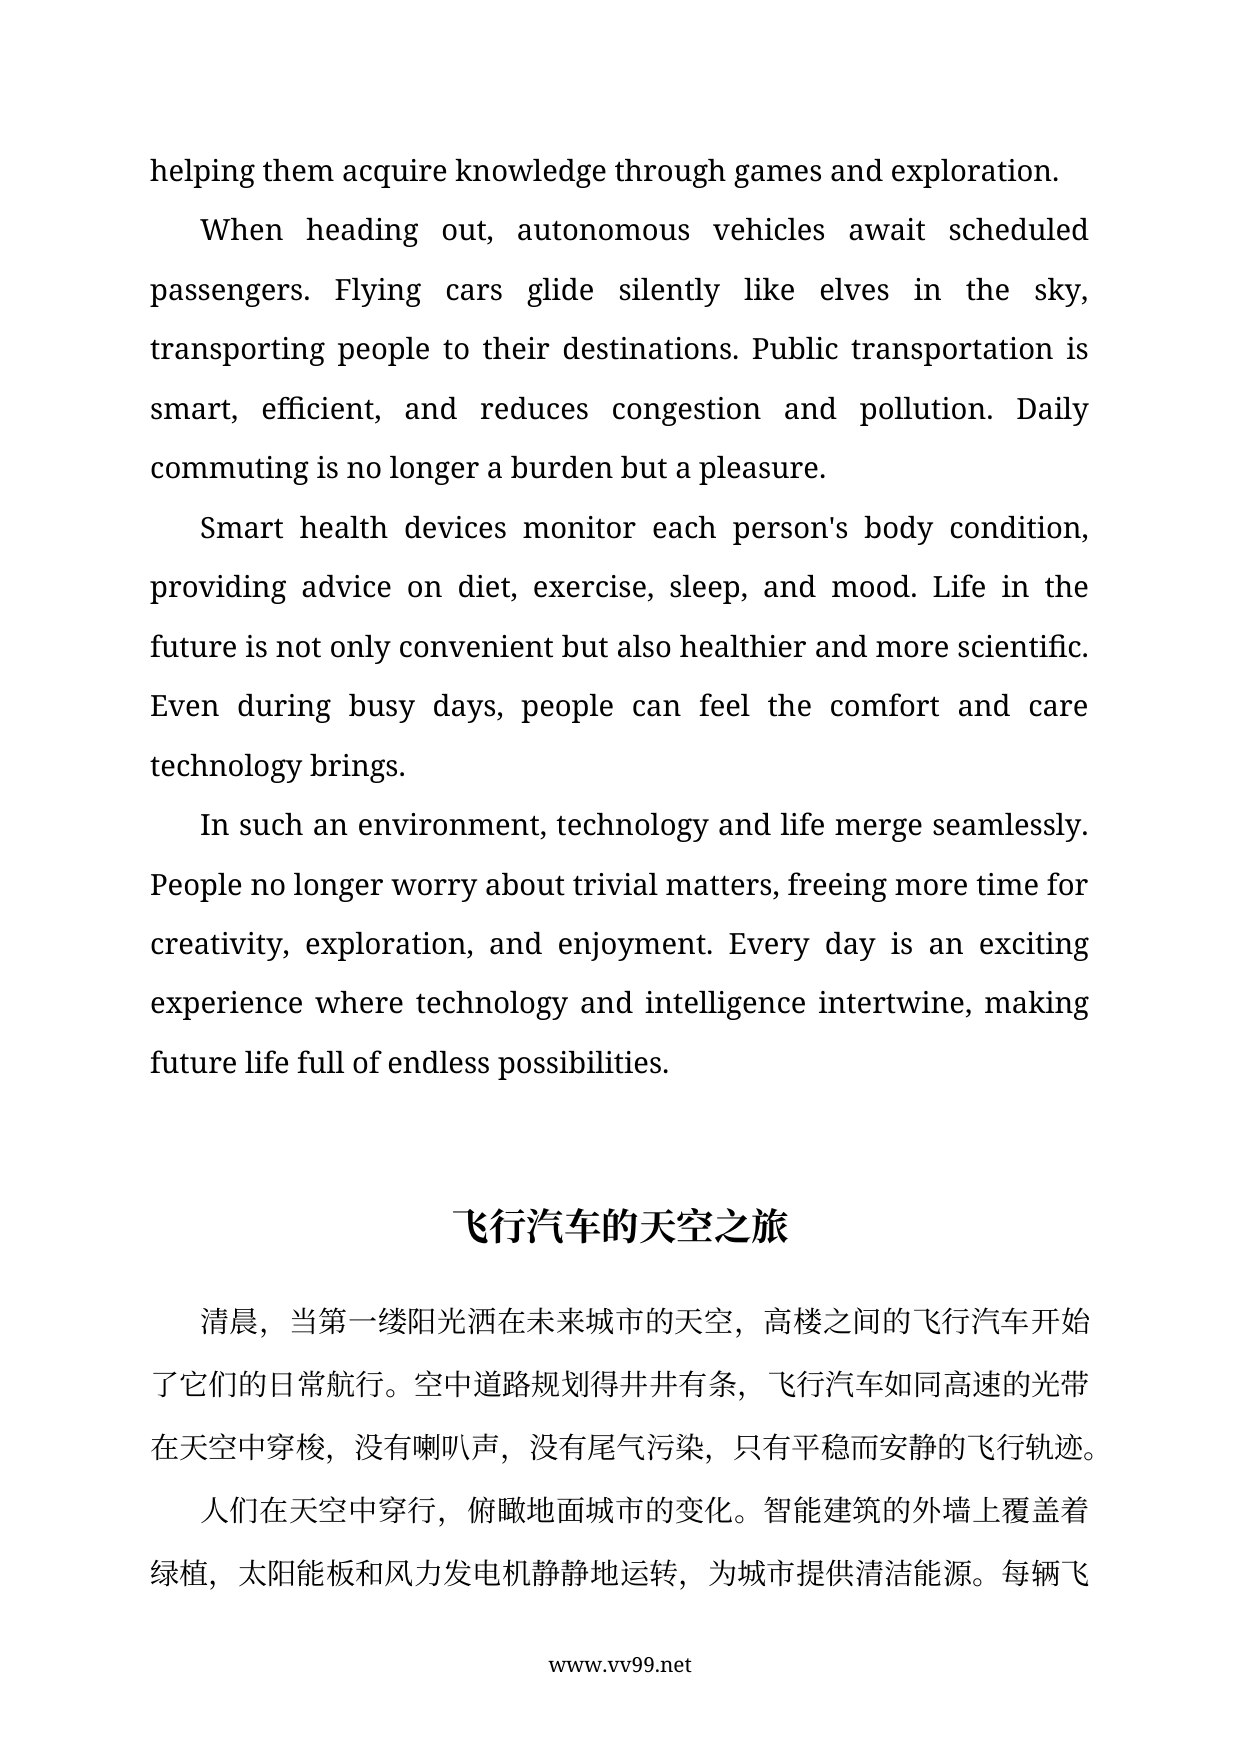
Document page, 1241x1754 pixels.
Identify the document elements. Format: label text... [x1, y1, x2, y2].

text Smart health devices monitor each person's body condition, providing advice on diet, exercise, sleep, and mood. Life in the future is not only convenient but also healthier and more scientific. Even during busy days, people can feel the comfort and care technology brings. [150, 507, 1090, 784]
text 清晨，当第一缕阳光洒在未来城市的天空，高楼之间的飞行汽车开始了它们的日常航行。空中道路规划得井井有条，飞行汽车如同高速的光带在天空中穿梭，没有喇叭声，没有尾气污染，只有平稳而安静的飞行轨迹。 [150, 1299, 1090, 1467]
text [150, 1488, 1090, 1592]
subtitle 飞行汽车的天空之旅 [150, 1197, 1090, 1251]
text In such an environment, technology and life merge seamlessly. People no longer worry about trivial matters, freeing more time for creativity, exploration, and enjoyment. Every day is an exciting experience where technology and intelligence intertwine, making future life full of endless possibilities. [150, 804, 1090, 1082]
text When heading out, autonomous vehicles await scheduled passengers. Flying cars glide silently like elves in the sky, transporting people to their destinations. Public transportation is smart, efficient, and reduces congestion and pollution. Daily commuting is no longer a burden but a pleasure. [150, 209, 1090, 487]
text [150, 150, 1090, 190]
